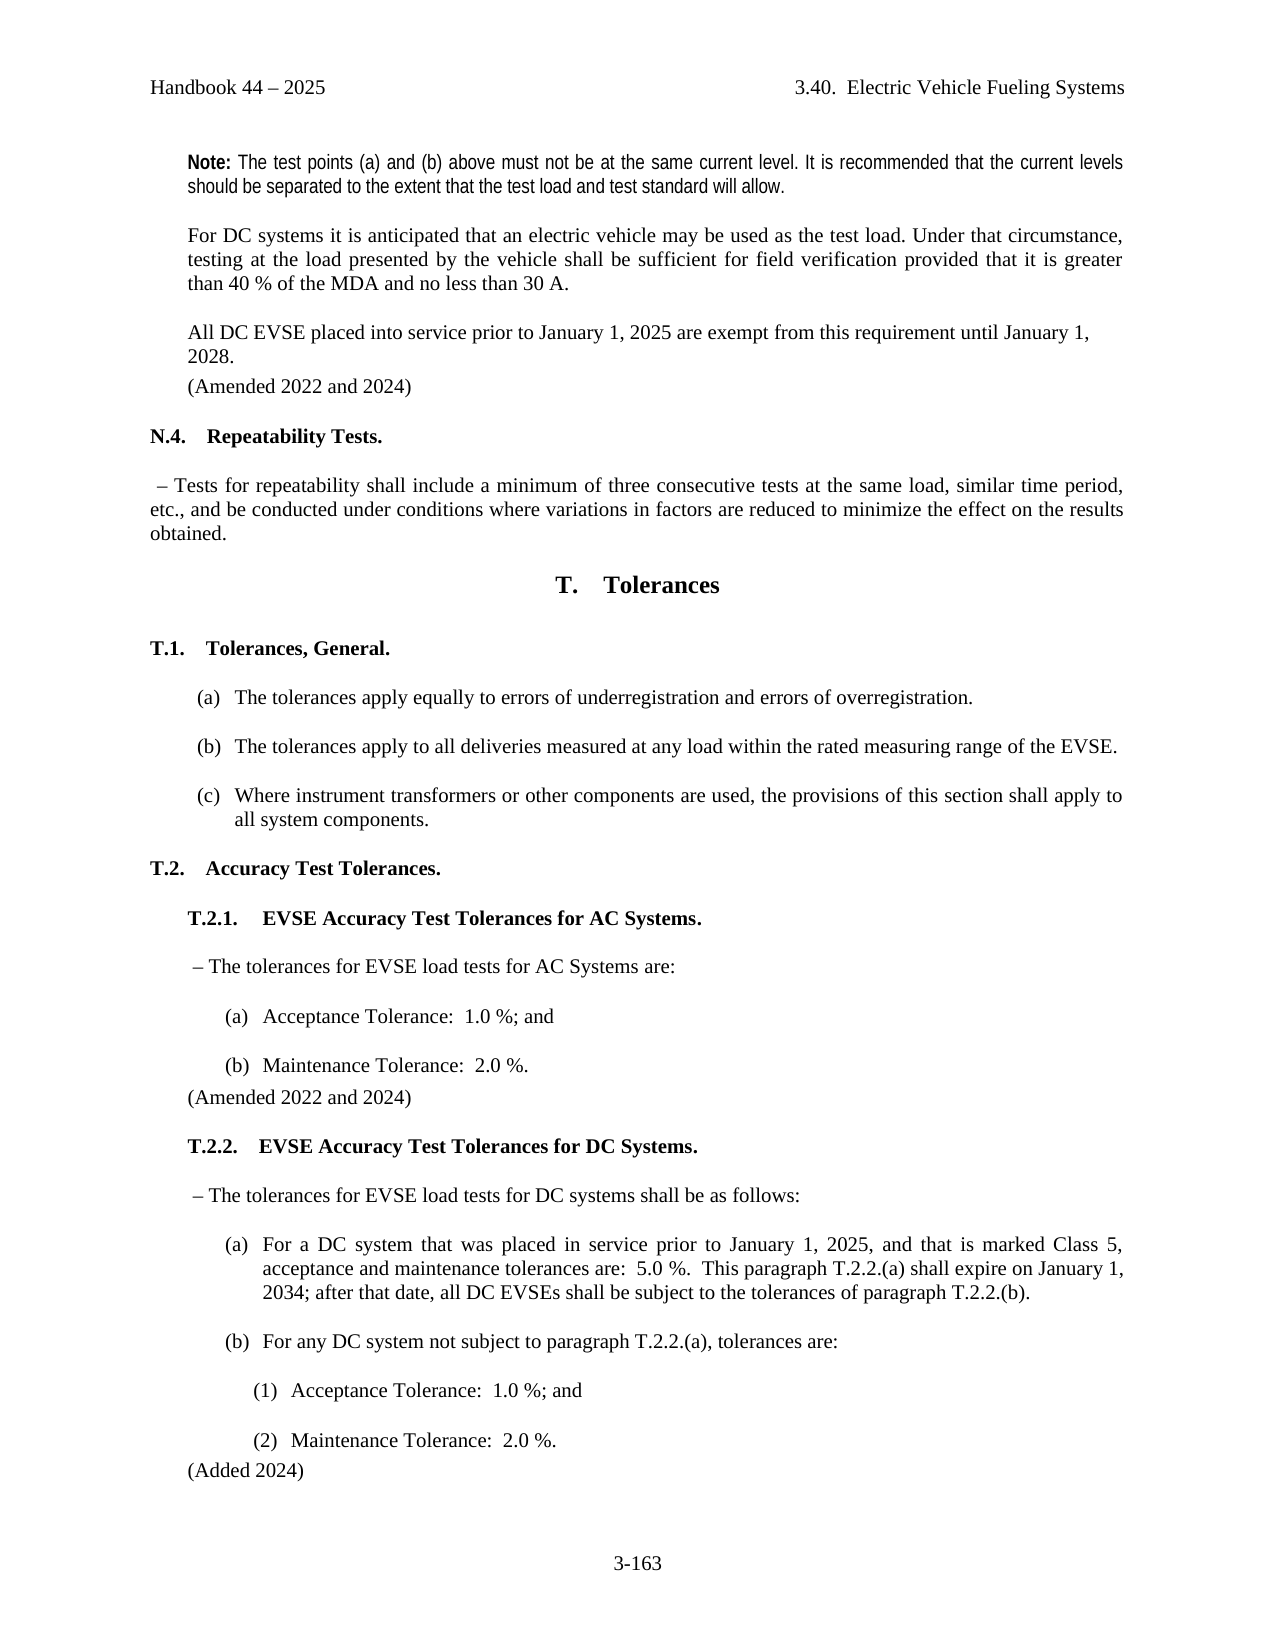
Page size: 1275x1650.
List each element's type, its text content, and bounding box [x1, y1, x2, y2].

subtitle T.2. Accuracy Test Tolerances. [150, 856, 1125, 880]
text – The tolerances for EVSE load tests for DC systems shall be as follows: [187, 1183, 1125, 1207]
list Maintenance Tolerance: 2.0 %. [253, 1427, 1125, 1452]
text – The tolerances for EVSE load tests for AC Systems are: [187, 954, 1125, 978]
subtitle T.2.2. EVSE Accuracy Test Tolerances for DC Systems. [187, 1134, 1125, 1158]
list The tolerances apply to all deliveries measured at any load within the rated measuring range of the EVSE. [197, 734, 1125, 758]
subtitle N.4. Repeatability Tests. [150, 423, 1125, 448]
text For DC systems it is anticipated that an electric vehicle may be used as the test load. Under that circumstance, testing at the load presented by the vehicle shall be sufficient for field verification provided that it is greater than 40 % of the MDA and no less than 30 A. [187, 223, 1125, 295]
list The tolerances apply equally to errors of underregistration and errors of overregistration. [197, 685, 1125, 709]
list Where instrument transformers or other components are used, the provisions of this section shall apply to all system components. [197, 783, 1125, 831]
text Note: The test points (a) and (b) above must not be at the same current level. It is recommended that the current levels should be separated to the extent that the test load and test standard will allow. [187, 150, 1125, 198]
text – Tests for repeatability shall include a minimum of three consecutive tests at the same load, similar time period, etc., and be conducted under conditions where variations in factors are reduced to minimize the effect on the results obtained. [150, 473, 1125, 545]
subtitle T.2.1. EVSE Accuracy Test Tolerances for AC Systems. [187, 905, 1125, 929]
text All DC EVSE placed into service prior to January 1, 2025 are exempt from this requirement until January 1, 2028. [187, 320, 1125, 368]
list For a DC system that was placed in service prior to January 1, 2025, and that is marked Class 5, acceptance and maintenance tolerances are: 5.0 %. This paragraph T.2.2.(a) shall expire on January 1, 2034; after that date, all DC EVSEs shall be subject to the tolerances of paragraph T.2.2.(b). [225, 1232, 1125, 1304]
list For any DC system not subject to paragraph T.2.2.(a), tolerances are: [225, 1329, 1125, 1353]
text (Amended 2022 and 2024) [187, 374, 1125, 398]
list Acceptance Tolerance: 1.0 %; and [225, 1003, 1125, 1028]
text (Amended 2022 and 2024) [187, 1085, 1125, 1109]
text (Added 2024) [187, 1458, 1125, 1482]
list Maintenance Tolerance: 2.0 %. [225, 1053, 1125, 1077]
subtitle T.1. Tolerances, General. [150, 636, 1125, 660]
subtitle T. Tolerances [150, 570, 1125, 598]
list Acceptance Tolerance: 1.0 %; and [253, 1378, 1125, 1402]
